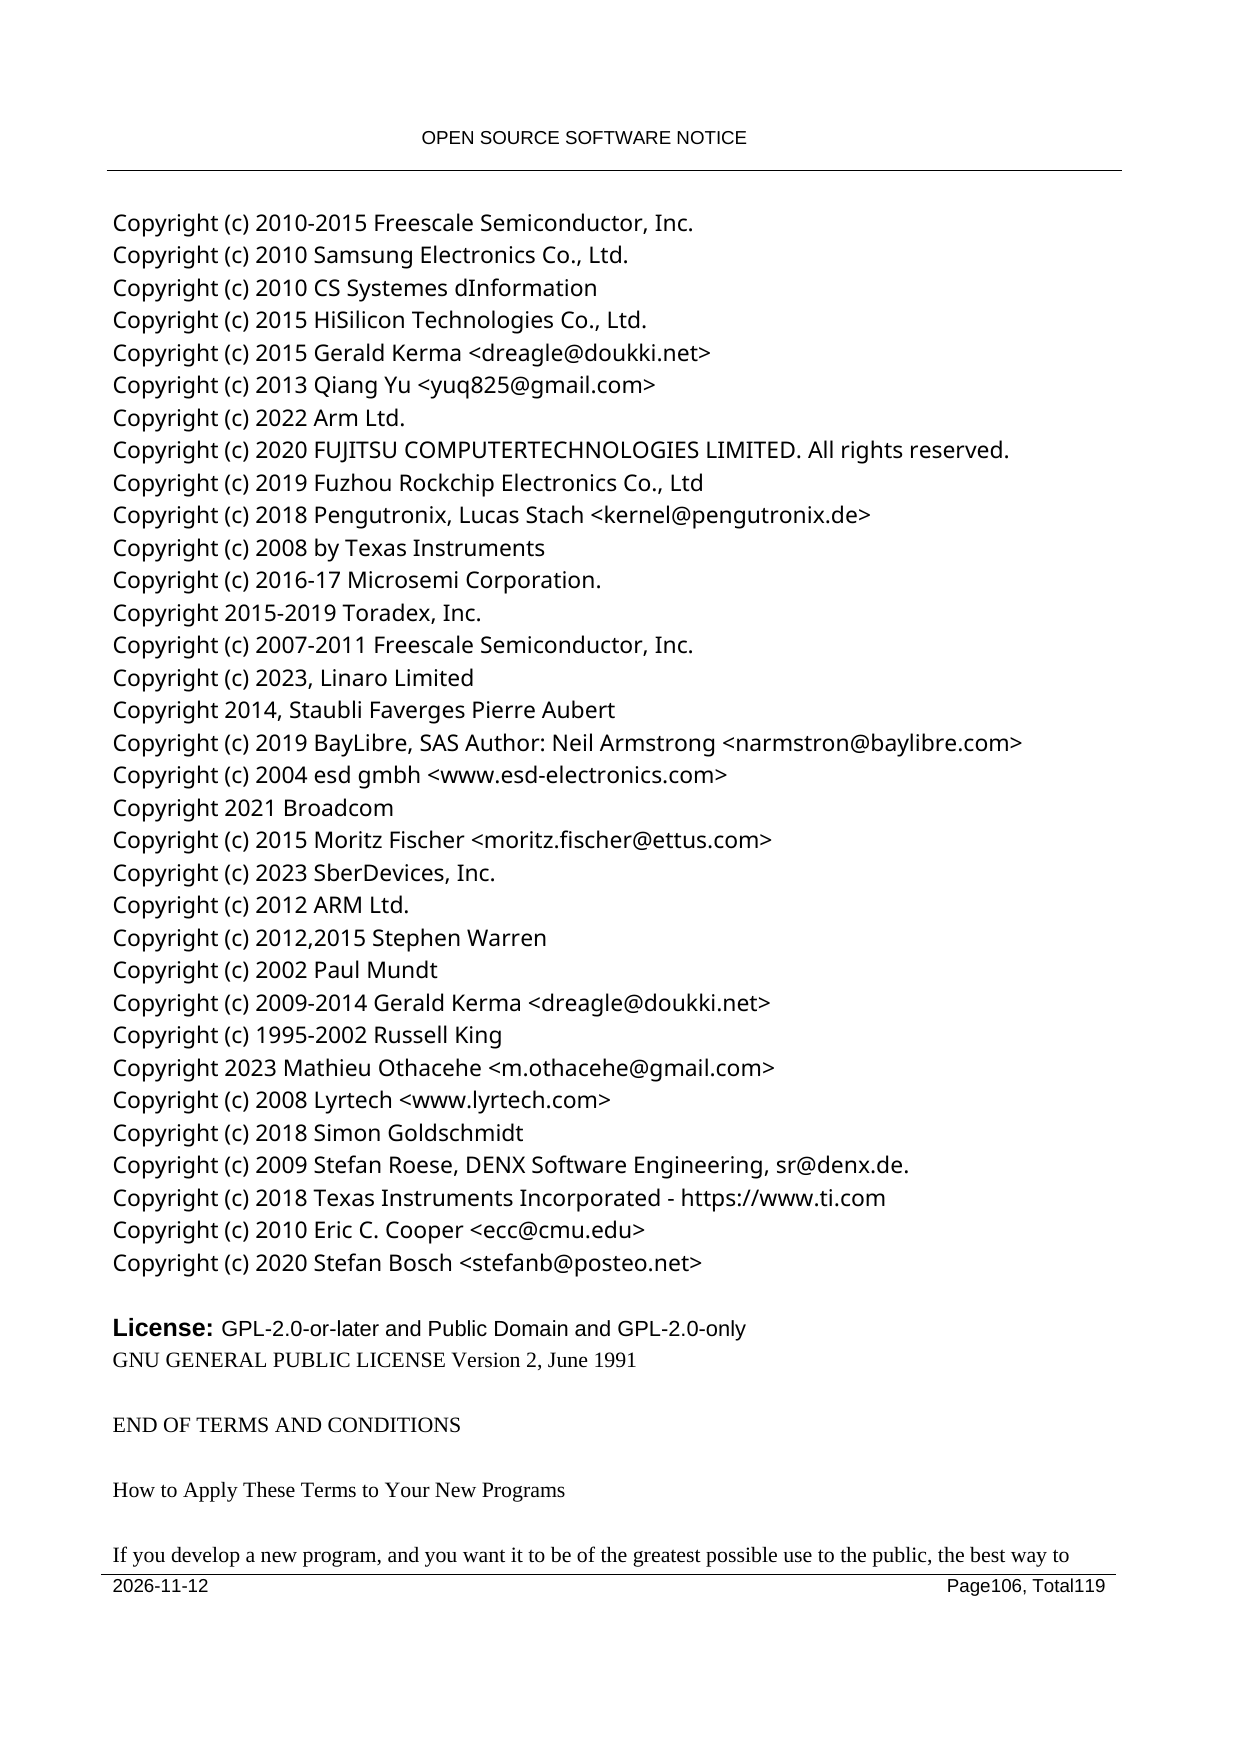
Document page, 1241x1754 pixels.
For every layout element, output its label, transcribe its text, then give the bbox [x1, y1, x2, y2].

text License: GPL-2.0-or-later and Public Domain and GPL-2.0-only [112, 1311, 1128, 1344]
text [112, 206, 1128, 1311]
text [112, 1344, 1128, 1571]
